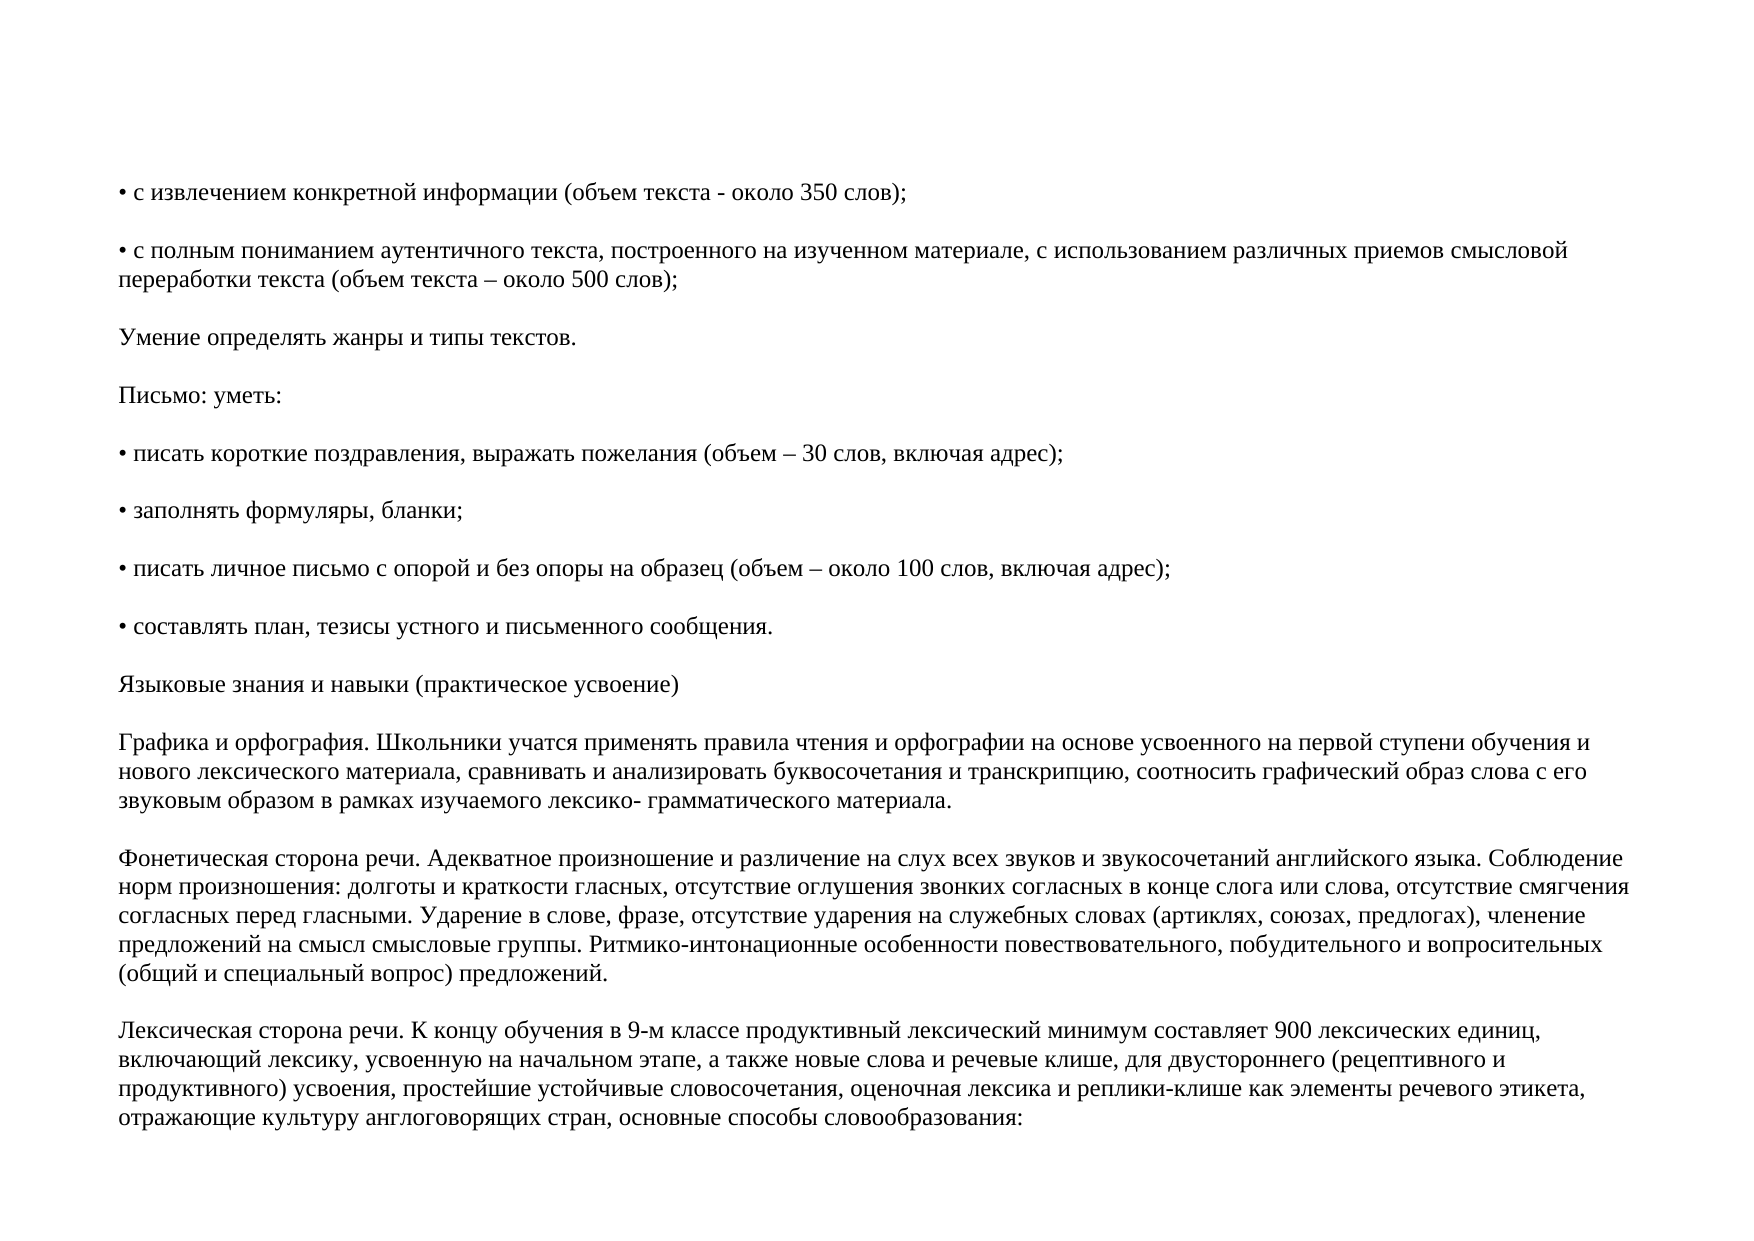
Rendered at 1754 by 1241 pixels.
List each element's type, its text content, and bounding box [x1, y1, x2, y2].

text Письмо: уметь: [118, 380, 1636, 408]
text Лексическая сторона речи. К концу обучения в 9-м классе продуктивный лексический минимум составляет 900 лексических единиц, включающий лексику, усвоенную на начальном этапе, а также новые слова и речевые клише, для двустороннего (рецептивного и продуктивного) усвоения, простейшие устойчивые словосочетания, оценочная лексика и реплики-клише как элементы речевого этикета, отражающие культуру англоговорящих стран, основные способы словообразования: [118, 1016, 1636, 1131]
text • составлять план, тезисы устного и письменного сообщения. [118, 611, 1636, 640]
text • с извлечением конкретной информации (объем текста - около 350 слов); [118, 177, 1636, 206]
text Фонетическая сторона речи. Адекватное произношение и различение на слух всех звуков и звукосочетаний английского языка. Соблюдение норм произношения: долготы и краткости гласных, отсутствие оглушения звонких согласных в конце слога или слова, отсутствие смягчения согласных перед гласными. Ударение в слове, фразе, отсутствие ударения на служебных словах (артиклях, союзах, предлогах), членение предложений на смысл смысловые группы. Ритмико-интонационные особенности повествовательного, побудительного и вопросительных (общий и специальный вопрос) предложений. [118, 843, 1636, 986]
text • заполнять формуляры, бланки; [118, 496, 1636, 524]
text • писать личное письмо с опорой и без опоры на образец (объем – около 100 слов, включая адрес); [118, 553, 1636, 582]
text • писать короткие поздравления, выражать пожелания (объем – 30 слов, включая адрес); [118, 438, 1636, 466]
text • с полным пониманием аутентичного текста, построенного на изученном материале, с использованием различных приемов смысловой переработки текста (объем текста – около 500 слов); [118, 235, 1636, 293]
text Графика и орфография. Школьники учатся применять правила чтения и орфографии на основе усвоенного на первой ступени обучения и нового лексического материала, сравнивать и анализировать буквосочетания и транскрипцию, соотносить графический образ слова с его звуковым образом в рамках изучаемого лексико- грамматического материала. [118, 727, 1636, 813]
text Умение определять жанры и типы текстов. [118, 322, 1636, 351]
text Языковые знания и навыки (практическое усвоение) [118, 669, 1636, 698]
